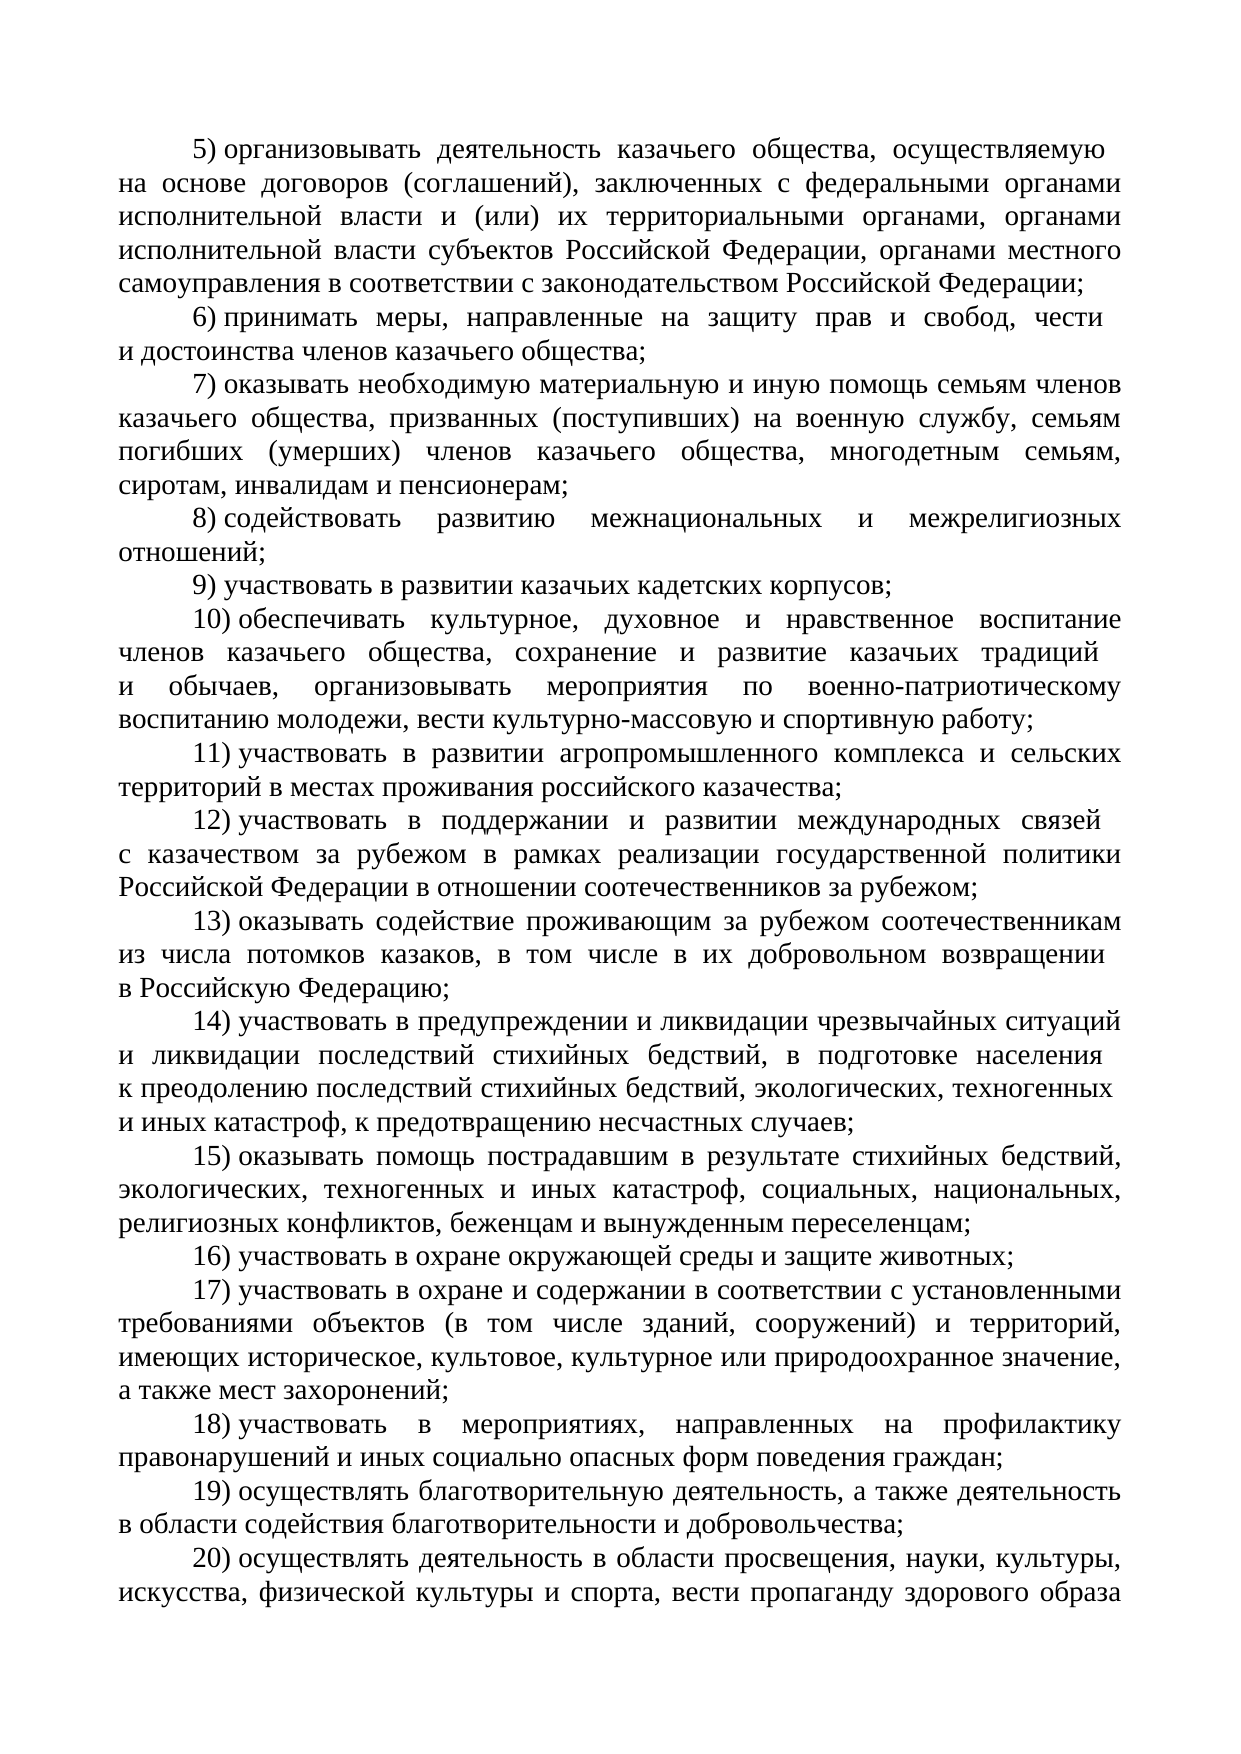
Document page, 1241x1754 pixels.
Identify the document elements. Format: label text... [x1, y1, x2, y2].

text 18) участвовать в мероприятиях, направленных на профилактику правонарушений и иных социально опасных форм поведения граждан; [118, 1406, 1122, 1473]
text 19) осуществлять благотворительную деятельность, а также деятельность в области содействия благотворительности и добровольчества; [118, 1473, 1122, 1540]
text 17) участвовать в охране и содержании в соответствии с установленными требованиями объектов (в том числе зданий, сооружений) и территорий, имеющих историческое, культовое, культурное или природоохранное значение, а также мест захоронений; [118, 1272, 1122, 1406]
text 13) оказывать содействие проживающим за рубежом соотечественникам из числа потомков казаков, в том числе в их добровольном возвращении в Российскую Федерацию; [118, 903, 1122, 1003]
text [118, 1540, 1122, 1607]
text 7) оказывать необходимую материальную и иную помощь семьям членов казачьего общества, призванных (поступивших) на военную службу, семьям погибших (умерших) членов казачьего общества, многодетным семьям, сиротам, инвалидам и пенсионерам; [118, 366, 1122, 500]
text 10) обеспечивать культурное, духовное и нравственное воспитание членов казачьего общества, сохранение и развитие казачьих традиций и обычаев, организовывать мероприятия по военно-патриотическому воспитанию молодежи, вести культурно-массовую и спортивную работу; [118, 601, 1122, 735]
text 12) участвовать в поддержании и развитии международных связей с казачеством за рубежом в рамках реализации государственной политики Российской Федерации в отношении соотечественников за рубежом; [118, 802, 1122, 903]
text 16) участвовать в охране окружающей среды и защите животных; [118, 1238, 1122, 1272]
text 15) оказывать помощь пострадавшим в результате стихийных бедствий, экологических, техногенных и иных катастроф, социальных, национальных, религиозных конфликтов, беженцам и вынужденным переселенцам; [118, 1138, 1122, 1238]
text 9) участвовать в развитии казачьих кадетских корпусов; [118, 567, 1122, 601]
text 11) участвовать в развитии агропромышленного комплекса и сельских территорий в местах проживания российского казачества; [118, 735, 1122, 802]
text 8) содействовать развитию межнациональных и межрелигиозных отношений; [118, 500, 1122, 567]
text 14) участвовать в предупреждении и ликвидации чрезвычайных ситуаций и ликвидации последствий стихийных бедствий, в подготовке населения к преодолению последствий стихийных бедствий, экологических, техногенных и иных катастроф, к предотвращению несчастных случаев; [118, 1003, 1122, 1138]
text 6) принимать меры, направленные на защиту прав и свобод, чести и достоинства членов казачьего общества; [118, 299, 1122, 366]
text 5) организовывать деятельность казачьего общества, осуществляемую на основе договоров (соглашений), заключенных с федеральными органами исполнительной власти и (или) их территориальными органами, органами исполнительной власти субъектов Российской Федерации, органами местного самоуправления в соответствии с законодательством Российской Федерации; [118, 131, 1122, 299]
